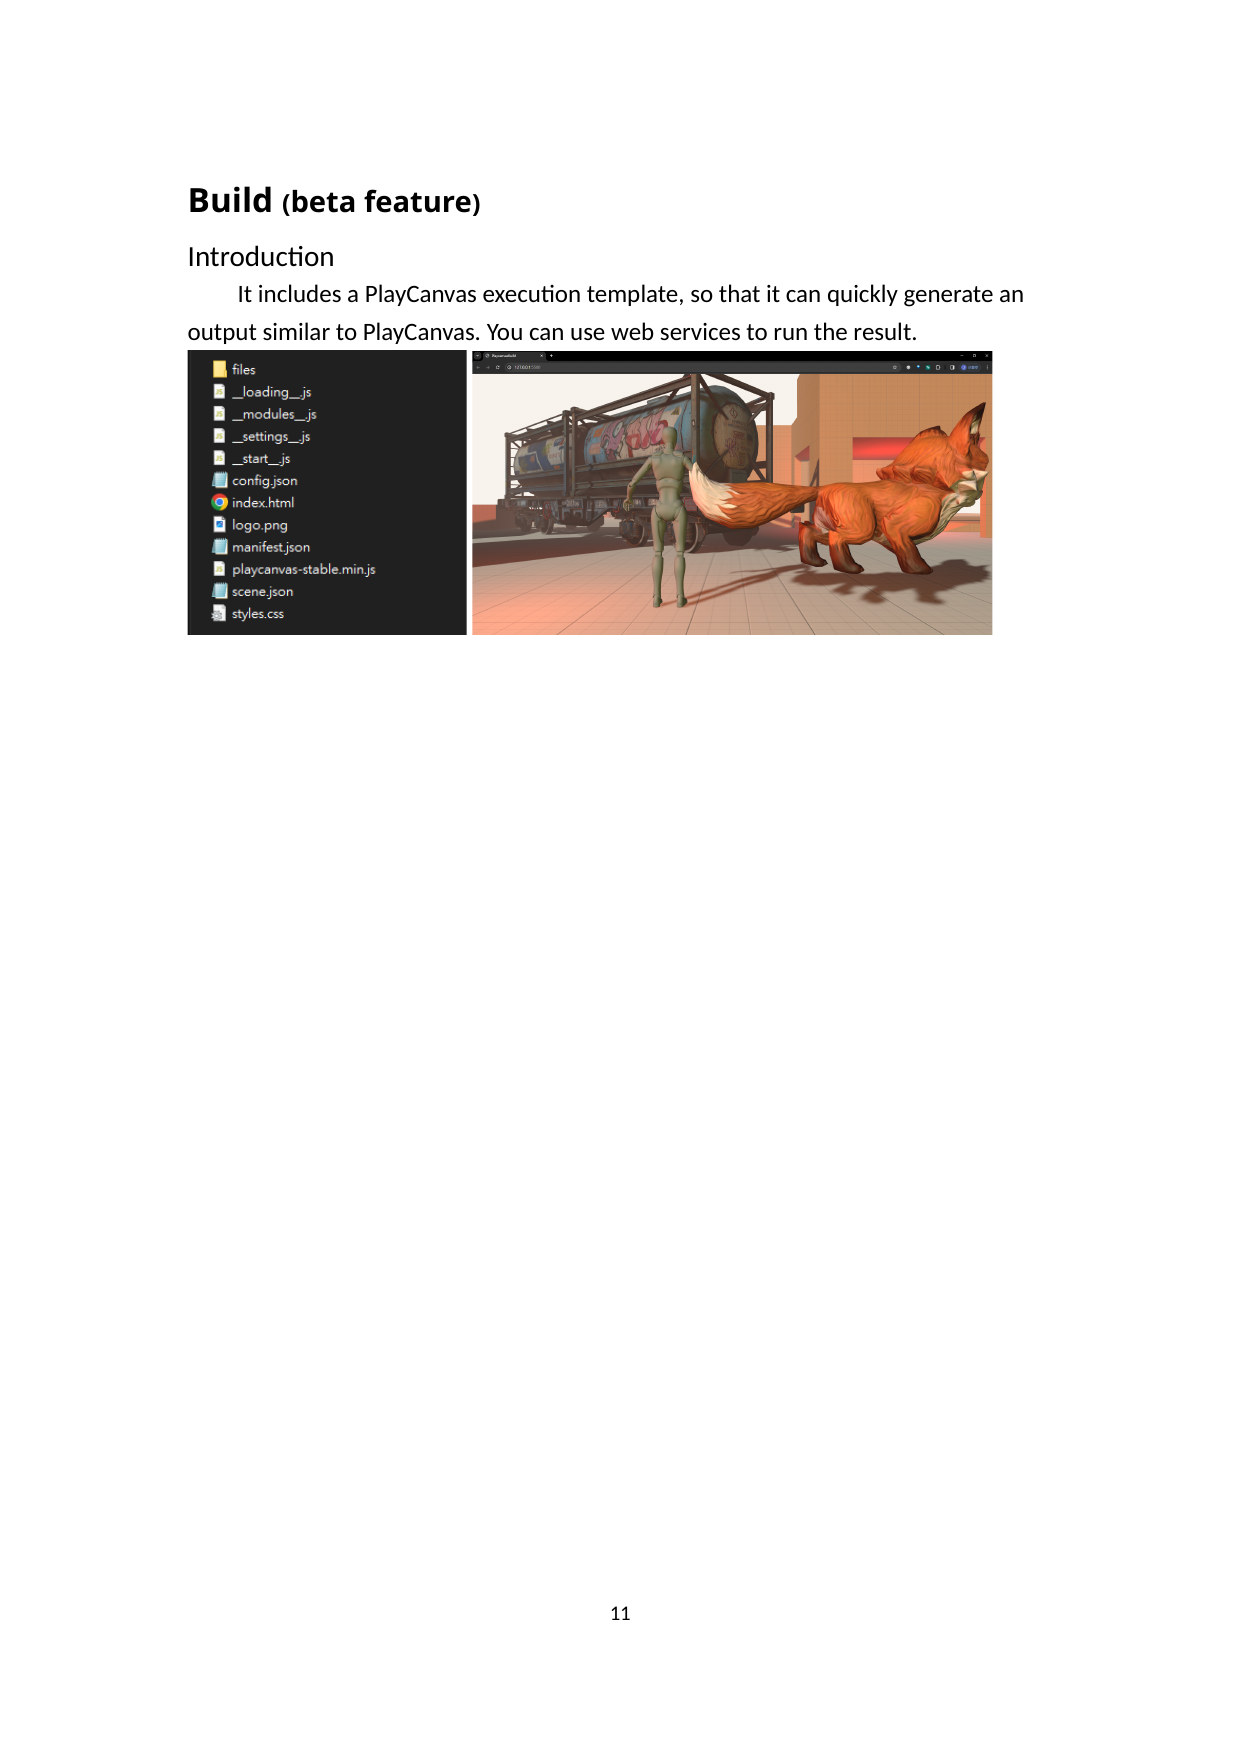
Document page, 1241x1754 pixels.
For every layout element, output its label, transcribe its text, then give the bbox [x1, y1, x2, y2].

text Build (beta feature) [187, 162, 1053, 237]
picture [187, 350, 467, 635]
picture [472, 351, 993, 635]
text Introduction [187, 237, 1053, 275]
text It includes a PlayCanvas execution template, so that it can quickly generate an output similar to PlayCanvas. You can use web services to run the result. [187, 275, 1053, 350]
